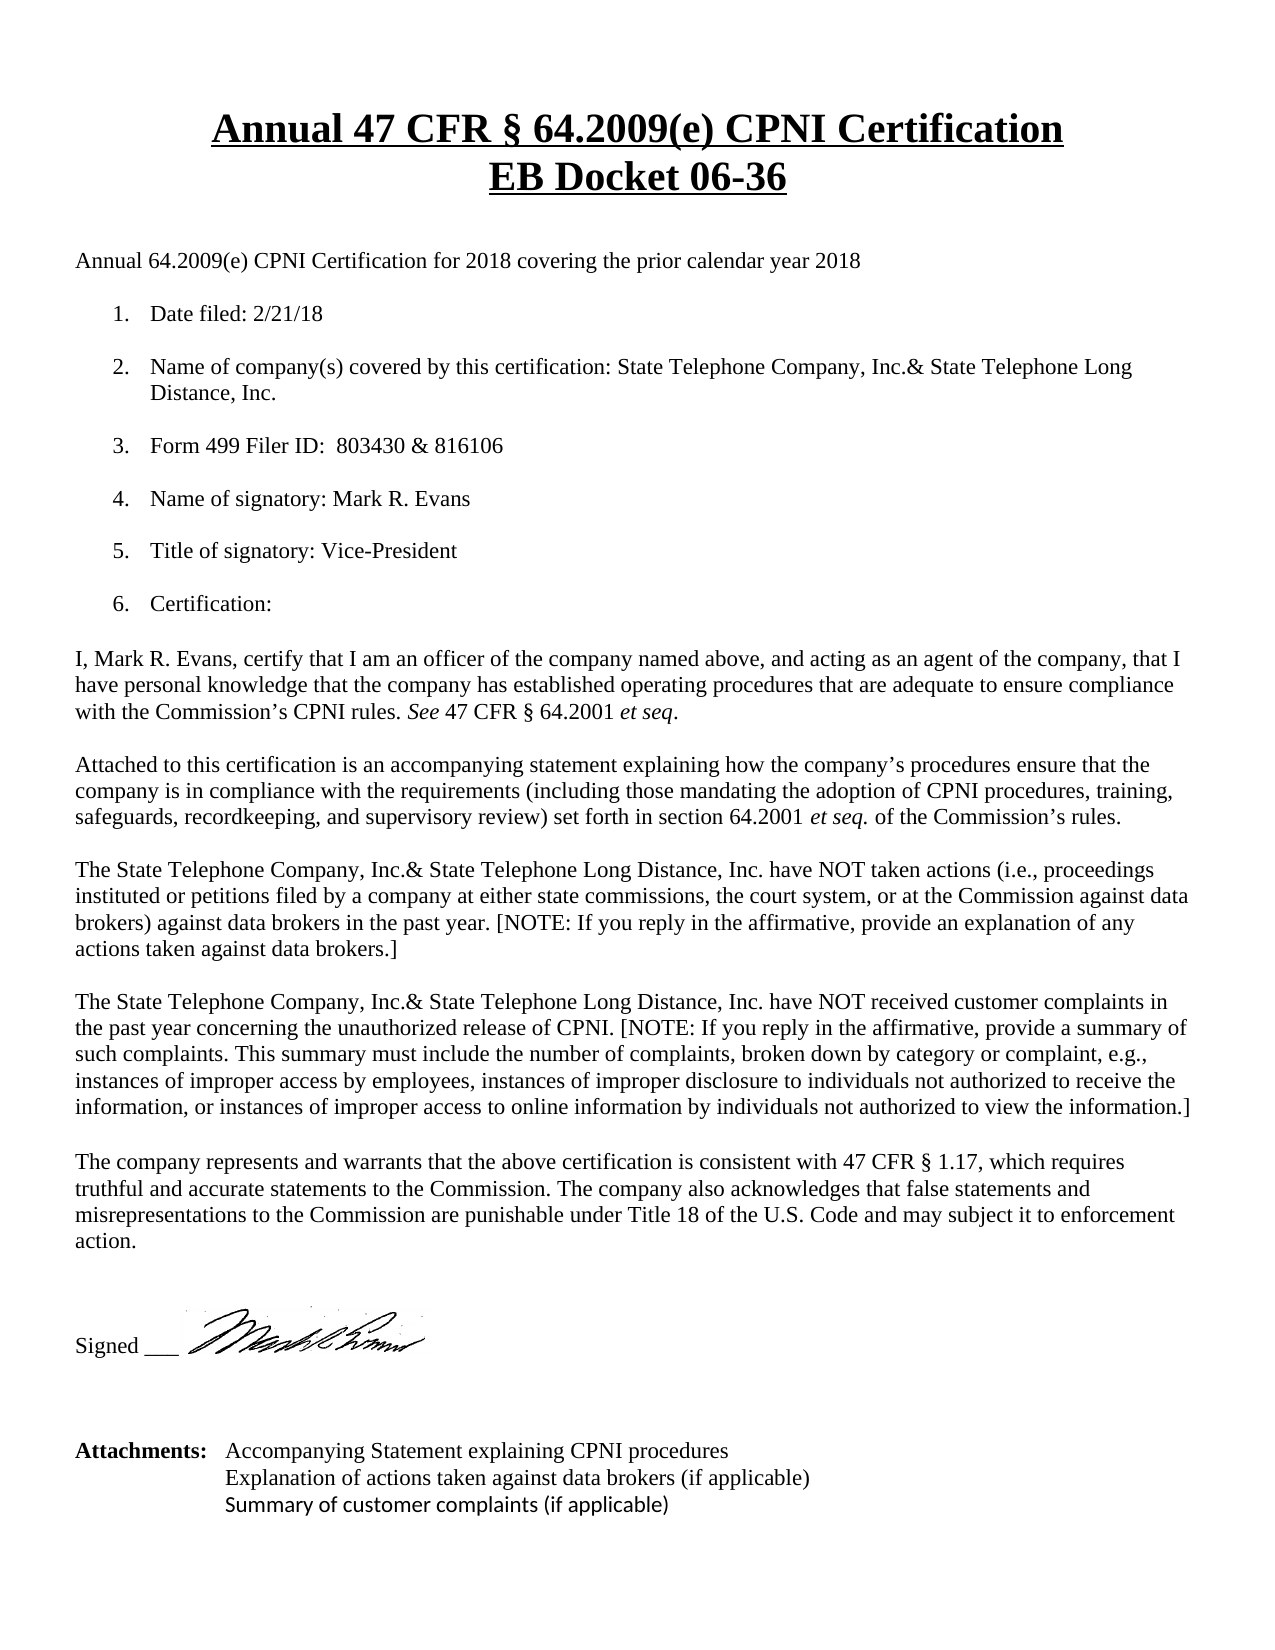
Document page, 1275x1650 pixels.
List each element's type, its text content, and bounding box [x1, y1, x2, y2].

text Summary of customer complaints (if applicable) [150, 1490, 1200, 1518]
list Form 499 Filer ID: 803430 & 816106 [112, 432, 1200, 458]
text Attached to this certification is an accompanying statement explaining how the company’s procedures ensure that the company is in compliance with the requirements (including those mandating the adoption of CPNI procedures, training, safeguards, recordkeeping, and supervisory review) set forth in section 64.2001 et seq. of the Commission’s rules. [75, 751, 1200, 830]
text Signed ___ [75, 1306, 1200, 1358]
text I, Mark R. Evans, certify that I am an officer of the company named above, and acting as an agent of the company, that I have personal knowledge that the company has established operating procedures that are adequate to ensure compliance with the Commission’s CPNI rules. See 47 CFR § 64.2001 et seq. [75, 645, 1200, 724]
list Name of signatory: Mark R. Evans [112, 485, 1200, 511]
text Explanation of actions taken against data brokers (if applicable) [150, 1464, 1200, 1490]
text The company represents and warrants that the above certification is consistent with 47 CFR § 1.17, which requires truthful and accurate statements to the Commission. The company also acknowledges that false statements and misrepresentations to the Commission are punishable under Title 18 of the U.S. Code and may subject it to enforcement action. [75, 1148, 1200, 1254]
list Certification: [112, 590, 1200, 616]
text EB Docket 06-36 [75, 152, 1200, 199]
text Annual 47 CFR § 64.2009(e) CPNI Certification [75, 104, 1200, 152]
list Title of signatory: Vice-President [112, 537, 1200, 564]
text The State Telephone Company, Inc.& State Telephone Long Distance, Inc. have NOT taken actions (i.e., proceedings instituted or petitions filed by a company at either state commissions, the court system, or at the Commission against data brokers) against data brokers in the past year. [NOTE: If you reply in the affirmative, provide an explanation of any actions taken against data brokers.] [75, 856, 1200, 961]
list Date filed: 2/21/18 [112, 300, 1200, 327]
text Attachments: Accompanying Statement explaining CPNI procedures [75, 1437, 1200, 1464]
text Annual 64.2009(e) CPNI Certification for 2018 covering the prior calendar year 2018 [75, 247, 1200, 274]
list Name of company(s) covered by this certification: State Telephone Company, Inc.& State Telephone Long Distance, Inc. [112, 353, 1200, 406]
text The State Telephone Company, Inc.& State Telephone Long Distance, Inc. have NOT received customer complaints in the past year concerning the unauthorized release of CPNI. [NOTE: If you reply in the affirmative, provide a summary of such complaints. This summary must include the number of complaints, broken down by category or complaint, e.g., instances of improper access by employees, instances of improper disclosure to individuals not authorized to receive the information, or instances of improper access to online information by individuals not authorized to view the information.] [75, 988, 1200, 1119]
